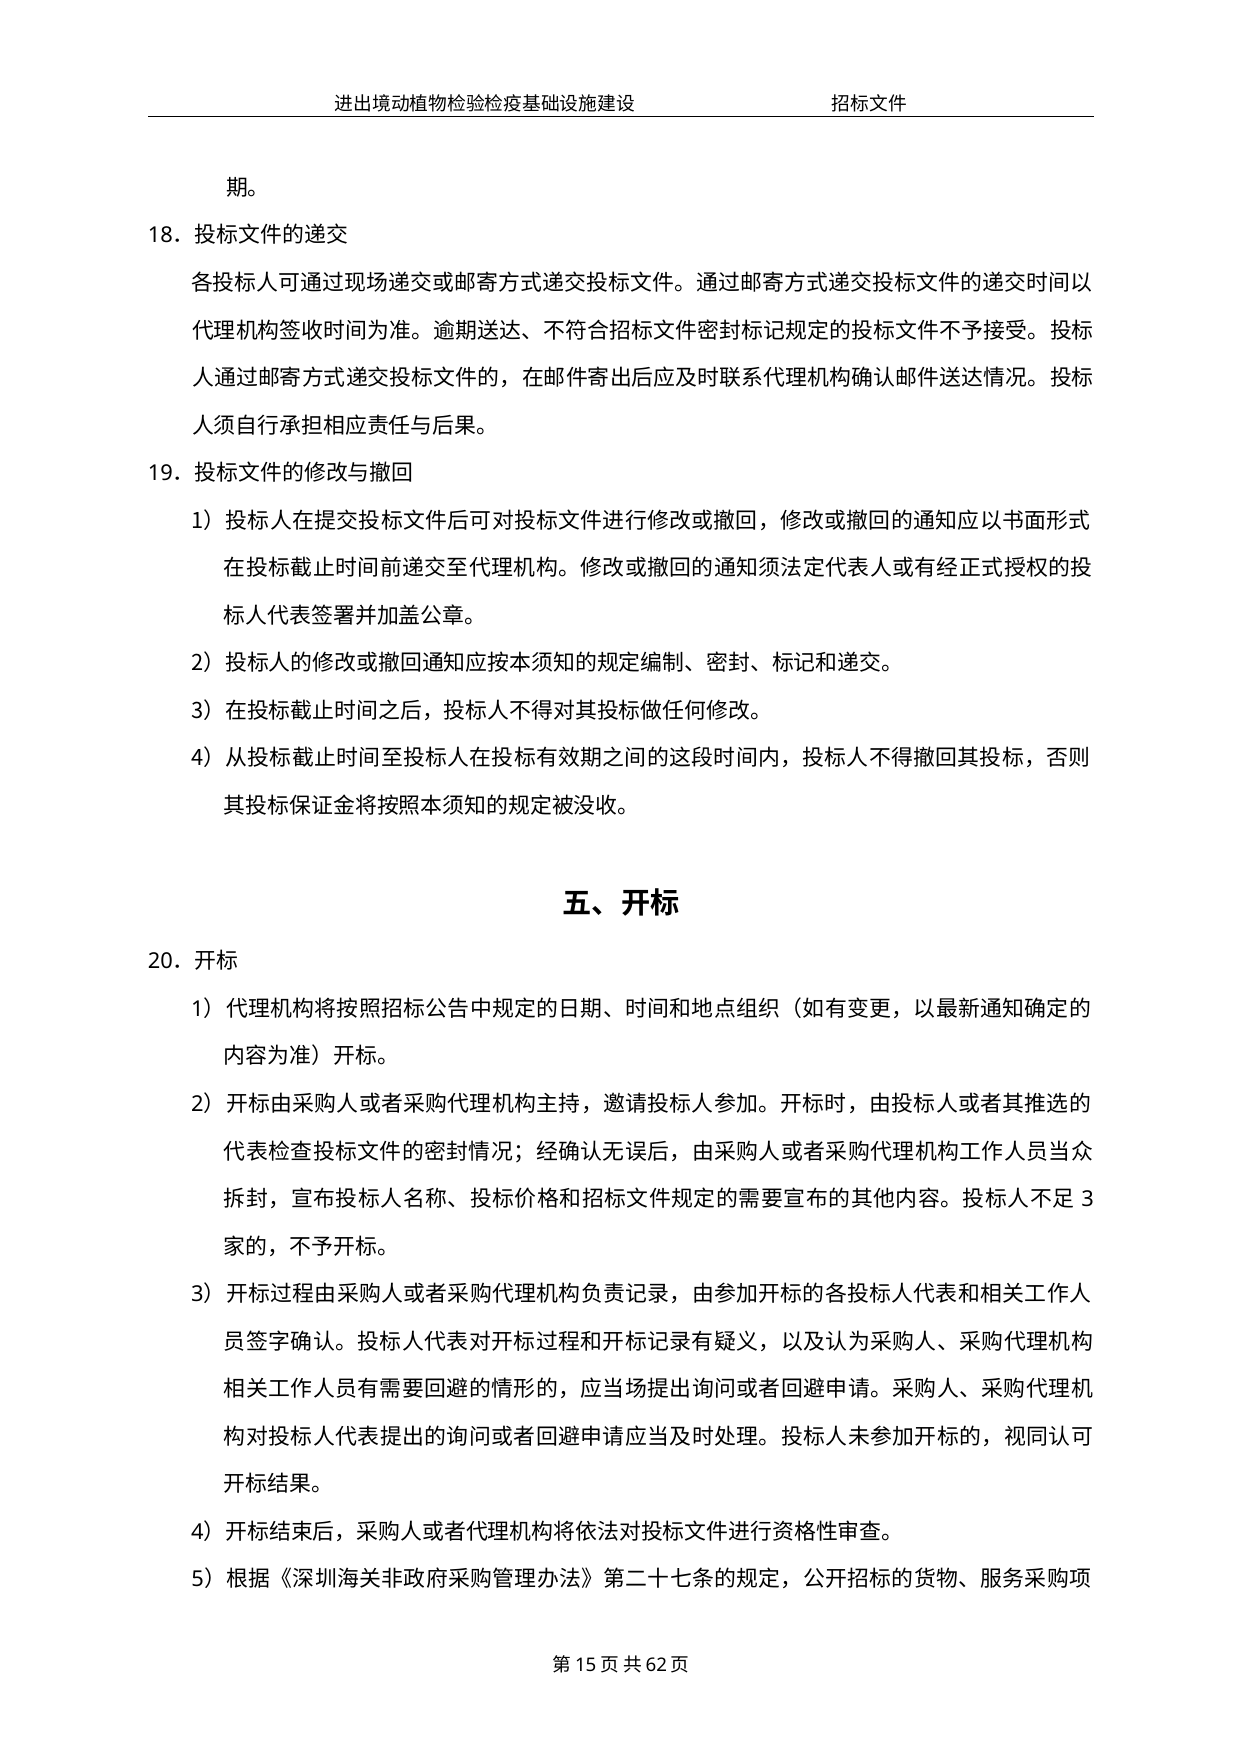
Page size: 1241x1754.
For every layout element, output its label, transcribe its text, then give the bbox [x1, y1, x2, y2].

text 4）从投标截止时间至投标人在投标有效期之间的这段时间内，投标人不得撤回其投标，否则其投标保证金将按照本须知的规定被没收。 [191, 740, 1094, 819]
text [191, 170, 1094, 202]
text 各投标人可通过现场递交或邮寄方式递交投标文件。通过邮寄方式递交投标文件的递交时间以代理机构签收时间为准。逾期送达、不符合招标文件密封标记规定的投标文件不予接受。投标人通过邮寄方式递交投标文件的，在邮件寄出后应及时联系代理机构确认邮件送达情况。投标人须自行承担相应责任与后果。 [191, 265, 1094, 439]
subtitle 20．开标 [148, 943, 1094, 975]
subtitle 19．投标文件的修改与撤回 [148, 455, 1094, 487]
text 3）在投标截止时间之后，投标人不得对其投标做任何修改。 [191, 693, 1094, 724]
title 五、开标 [148, 880, 1094, 922]
text 2）投标人的修改或撤回通知应按本须知的规定编制、密封、标记和递交。 [191, 645, 1094, 677]
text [191, 1561, 1094, 1593]
text 2）开标由采购人或者采购代理机构主持，邀请投标人参加。开标时，由投标人或者其推选的代表检查投标文件的密封情况；经确认无误后，由采购人或者采购代理机构工作人员当众拆封，宣布投标人名称、投标价格和招标文件规定的需要宣布的其他内容。投标人不足3家的，不予开标。 [191, 1086, 1094, 1260]
text 1）投标人在提交投标文件后可对投标文件进行修改或撤回，修改或撤回的通知应以书面形式在投标截止时间前递交至代理机构。修改或撤回的通知须法定代表人或有经正式授权的投标人代表签署并加盖公章。 [191, 503, 1094, 629]
text 4）开标结束后，采购人或者代理机构将依法对投标文件进行资格性审查。 [191, 1514, 1094, 1546]
subtitle 18．投标文件的递交 [148, 217, 1094, 249]
text 1）代理机构将按照招标公告中规定的日期、时间和地点组织（如有变更，以最新通知确定的内容为准）开标。 [191, 991, 1094, 1070]
text 3）开标过程由采购人或者采购代理机构负责记录，由参加开标的各投标人代表和相关工作人员签字确认。投标人代表对开标过程和开标记录有疑义，以及认为采购人、采购代理机构相关工作人员有需要回避的情形的，应当场提出询问或者回避申请。采购人、采购代理机构对投标人代表提出的询问或者回避申请应当及时处理。投标人未参加开标的，视同认可开标结果。 [191, 1276, 1094, 1498]
